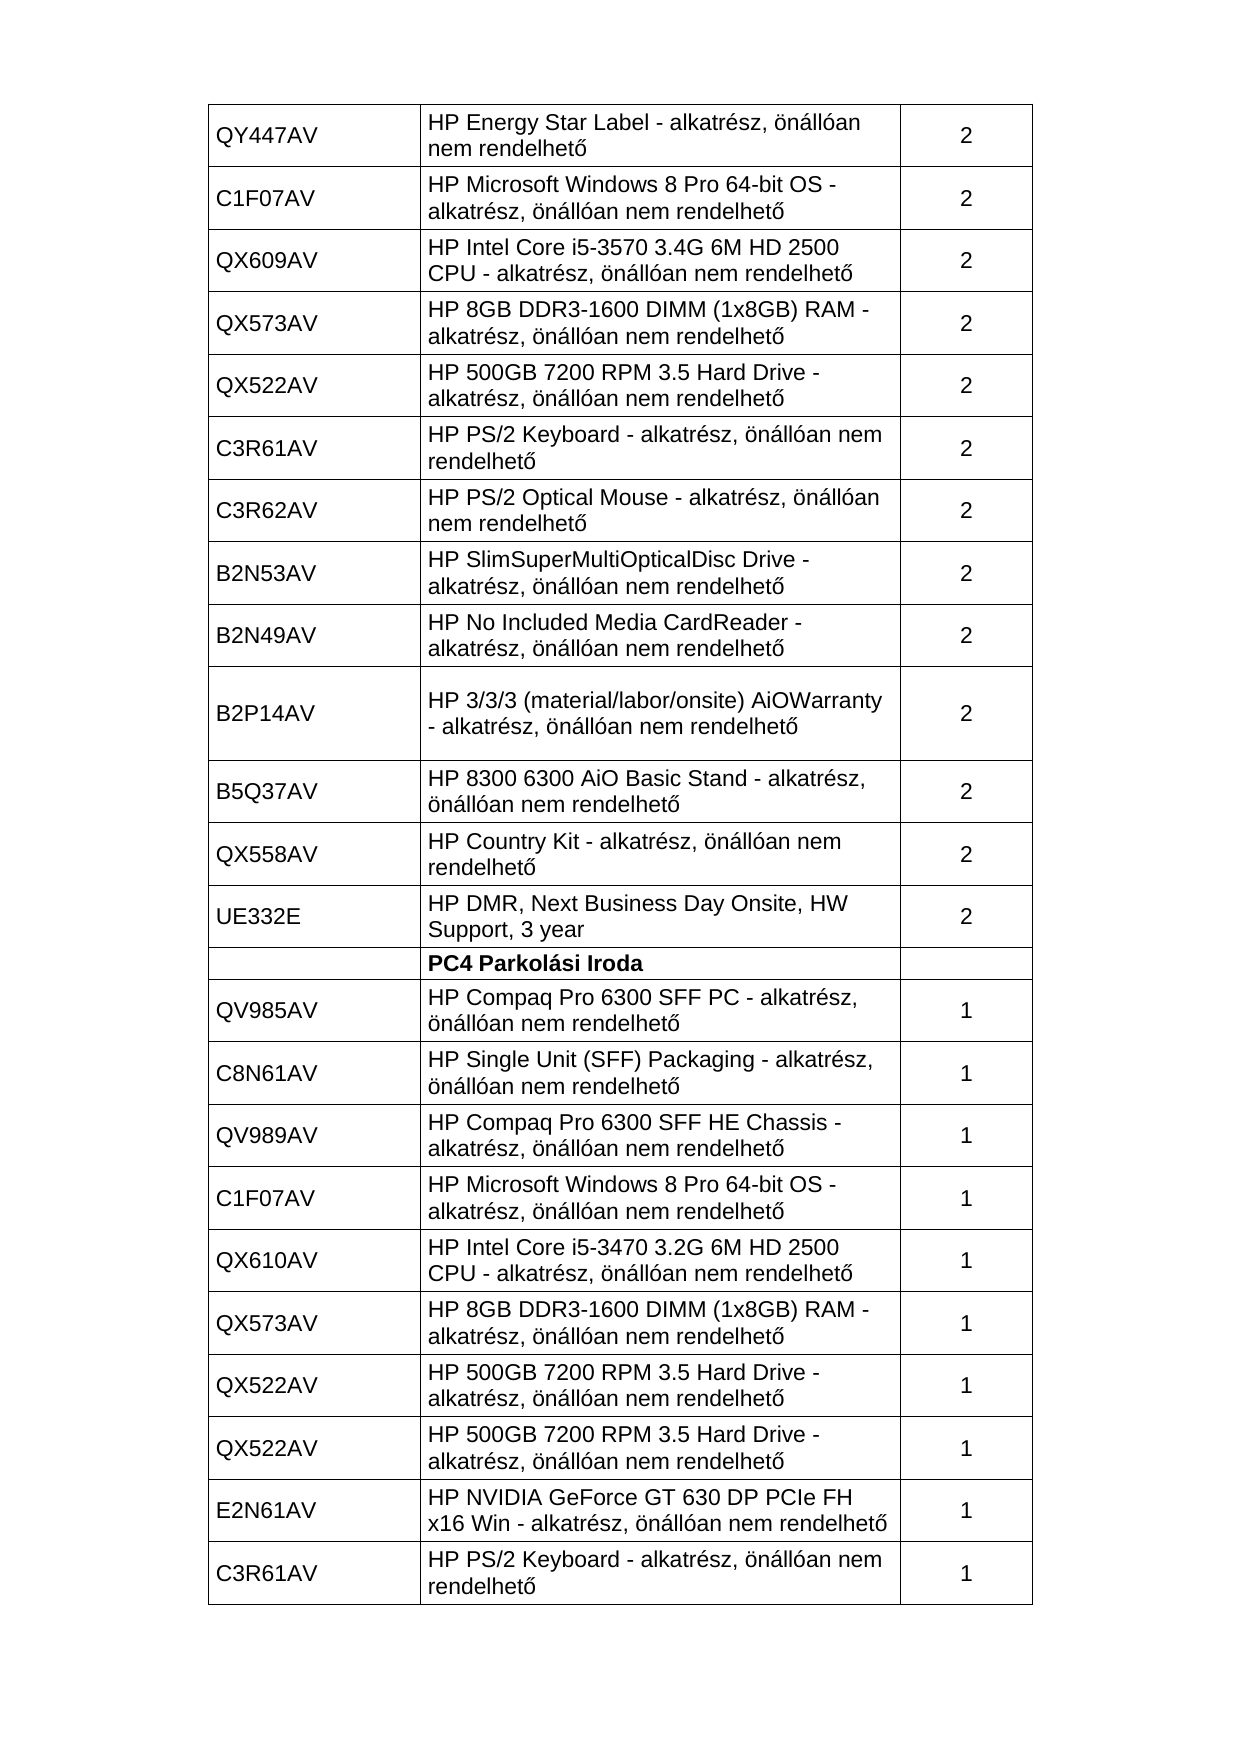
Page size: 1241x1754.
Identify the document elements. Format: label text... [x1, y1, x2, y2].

table_cell HP 8300 6300 AiO Basic Stand - alkatrész, önállóan nem rendelhető [421, 761, 900, 822]
table_cell C3R61AV [209, 1542, 420, 1603]
table_cell QX573AV [209, 1292, 420, 1353]
table_cell QV989AV [209, 1105, 420, 1166]
table_cell B2P14AV [209, 667, 420, 760]
table_cell HP 500GB 7200 RPM 3.5 Hard Drive - alkatrész, önállóan nem rendelhető [421, 1417, 900, 1478]
table_cell HP NVIDIA GeForce GT 630 DP PCIe FH x16 Win - alkatrész, önállóan nem rendelhető [421, 1480, 900, 1541]
table_cell HP Intel Core i5-3570 3.4G 6M HD 2500 CPU - alkatrész, önállóan nem rendelhető [421, 230, 900, 291]
table_cell HP DMR, Next Business Day Onsite, HW Support, 3 year [421, 886, 900, 947]
table_cell C1F07AV [209, 167, 420, 228]
table_cell 1 [901, 1417, 1032, 1478]
table_cell HP 500GB 7200 RPM 3.5 Hard Drive - alkatrész, önállóan nem rendelhető [421, 1355, 900, 1416]
table_cell HP PS/2 Keyboard - alkatrész, önállóan nem rendelhető [421, 1542, 900, 1603]
table_cell UE332E [209, 886, 420, 947]
table_cell HP PS/2 Optical Mouse - alkatrész, önállóan nem rendelhető [421, 480, 900, 541]
table_cell 2 [901, 167, 1032, 228]
table_cell 1 [901, 980, 1032, 1041]
table_cell E2N61AV [209, 1480, 420, 1541]
table_cell HP Compaq Pro 6300 SFF PC - alkatrész, önállóan nem rendelhető [421, 980, 900, 1041]
table_cell QX522AV [209, 355, 420, 416]
table_cell 2 [901, 823, 1032, 885]
table_cell 2 [901, 886, 1032, 947]
table_cell 2 [901, 761, 1032, 822]
table_cell QX522AV [209, 1417, 420, 1478]
table_cell 1 [901, 1230, 1032, 1291]
table_cell B2N53AV [209, 542, 420, 603]
table_cell HP Compaq Pro 6300 SFF HE Chassis - alkatrész, önállóan nem rendelhető [421, 1105, 900, 1166]
table_cell 2 [901, 230, 1032, 291]
table_cell 1 [901, 1355, 1032, 1416]
table_cell QX558AV [209, 823, 420, 885]
table_cell QX610AV [209, 1230, 420, 1291]
table_cell HP Microsoft Windows 8 Pro 64-bit OS - alkatrész, önállóan nem rendelhető [421, 167, 900, 228]
table_cell HP Intel Core i5-3470 3.2G 6M HD 2500 CPU - alkatrész, önállóan nem rendelhető [421, 1230, 900, 1291]
table_cell 2 [901, 480, 1032, 541]
table_cell HP 3/3/3 (material/labor/onsite) AiOWarranty - alkatrész, önállóan nem rendelhető [421, 667, 900, 760]
table_cell 2 [901, 292, 1032, 353]
table_cell B2N49AV [209, 605, 420, 666]
table_cell 2 [901, 355, 1032, 416]
table_cell 2 [901, 542, 1032, 603]
table_cell HP 8GB DDR3-1600 DIMM (1x8GB) RAM - alkatrész, önállóan nem rendelhető [421, 292, 900, 353]
table_cell PC4 Parkolási Iroda [421, 948, 900, 978]
table_cell 1 [901, 1480, 1032, 1541]
table_cell 1 [901, 1042, 1032, 1103]
table_cell 2 [901, 605, 1032, 666]
table_cell [901, 948, 1032, 978]
table_cell QX522AV [209, 1355, 420, 1416]
table_cell C3R62AV [209, 480, 420, 541]
table_cell C8N61AV [209, 1042, 420, 1103]
table_cell HP No Included Media CardReader - alkatrész, önállóan nem rendelhető [421, 605, 900, 666]
table_cell 1 [901, 1292, 1032, 1353]
table_cell QY447AV [209, 105, 420, 166]
table_cell HP SlimSuperMultiOpticalDisc Drive - alkatrész, önállóan nem rendelhető [421, 542, 900, 603]
table_cell HP 500GB 7200 RPM 3.5 Hard Drive - alkatrész, önállóan nem rendelhető [421, 355, 900, 416]
table_cell 2 [901, 105, 1032, 166]
table_cell 1 [901, 1105, 1032, 1166]
table_cell HP Single Unit (SFF) Packaging - alkatrész, önállóan nem rendelhető [421, 1042, 900, 1103]
table_cell HP PS/2 Keyboard - alkatrész, önállóan nem rendelhető [421, 417, 900, 478]
table_cell 1 [901, 1167, 1032, 1228]
table_cell HP Microsoft Windows 8 Pro 64-bit OS - alkatrész, önállóan nem rendelhető [421, 1167, 900, 1228]
table_cell QX573AV [209, 292, 420, 353]
table_cell [209, 948, 420, 978]
table_cell HP Energy Star Label - alkatrész, önállóan nem rendelhető [421, 105, 900, 166]
table_cell HP 8GB DDR3-1600 DIMM (1x8GB) RAM - alkatrész, önállóan nem rendelhető [421, 1292, 900, 1353]
table_cell 2 [901, 417, 1032, 478]
table_cell C3R61AV [209, 417, 420, 478]
table_cell 1 [901, 1542, 1032, 1603]
table_cell HP Country Kit - alkatrész, önállóan nem rendelhető [421, 823, 900, 885]
table_cell 2 [901, 667, 1032, 760]
table_cell QX609AV [209, 230, 420, 291]
table_cell QV985AV [209, 980, 420, 1041]
table_cell C1F07AV [209, 1167, 420, 1228]
table_cell B5Q37AV [209, 761, 420, 822]
